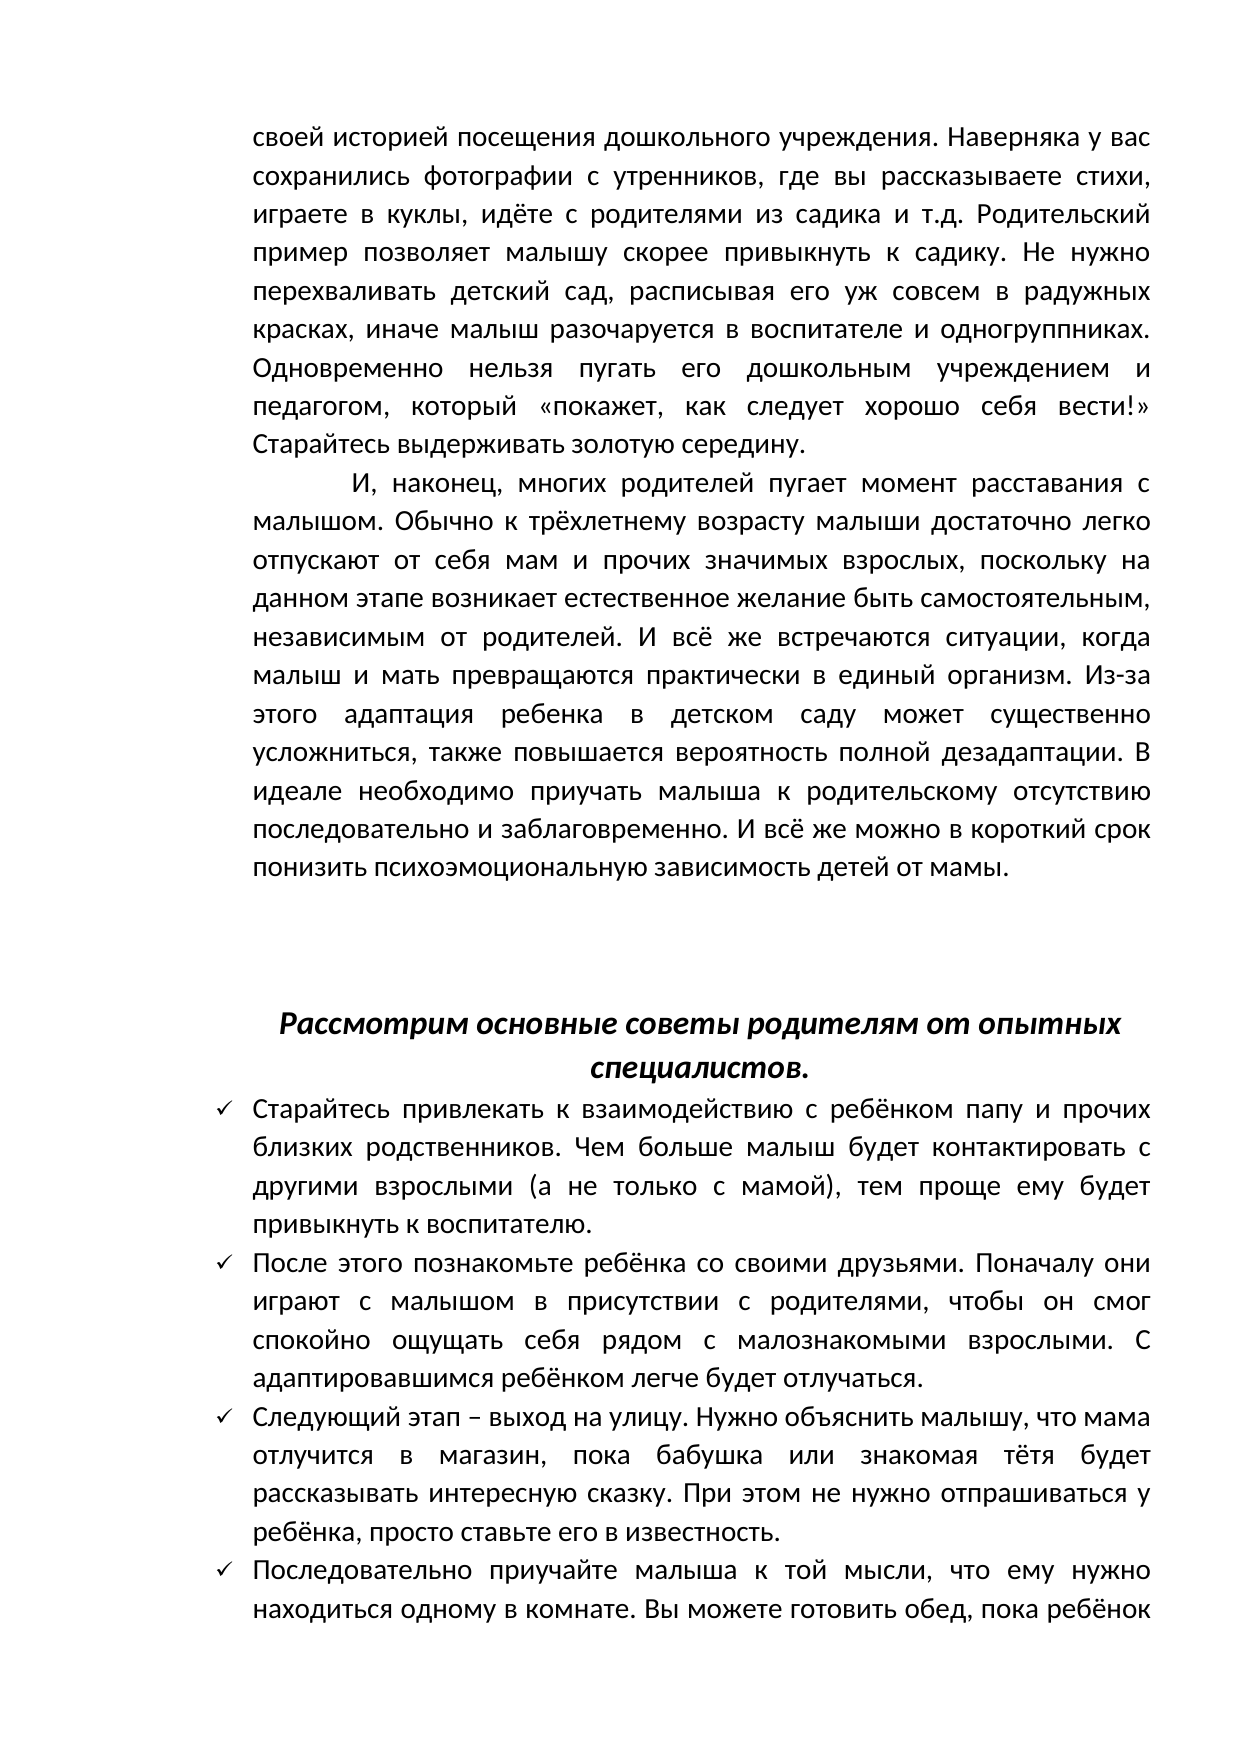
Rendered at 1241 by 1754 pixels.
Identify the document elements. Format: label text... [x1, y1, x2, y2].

list Старайтесь привлекать к взаимодействию с ребёнком папу и прочих близких родственников. Чем больше малыш будет контактировать с другими взрослыми (а не только с мамой), тем проще ему будет привыкнуть к воспитателю. [215, 1090, 1152, 1241]
list Рассмотрим основные советы родителям от опытных специалистов. [252, 1002, 1152, 1087]
list После этого познакомьте ребёнка со своими друзьями. Поначалу они играют с малышом в присутствии с родителями, чтобы он смог спокойно ощущать себя рядом с малознакомыми взрослыми. С адаптировавшимся ребёнком легче будет отлучаться. [215, 1244, 1152, 1395]
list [252, 118, 1152, 461]
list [215, 1551, 1152, 1625]
list И, наконец, многих родителей пугает момент расставания с малышом. Обычно к трёхлетнему возрасту малыши достаточно легко отпускают от себя мам и прочих значимых взрослых, поскольку на данном этапе возникает естественное желание быть самостоятельным, независимым от родителей. И всё же встречаются ситуации, когда малыш и мать превращаются практически в единый организм. Из-за этого адаптация ребенка в детском саду может существенно усложниться, также повышается вероятность полной дезадаптации. В идеале необходимо приучать малыша к родительскому отсутствию последовательно и заблаговременно. И всё же можно в короткий срок понизить психоэмоциональную зависимость детей от мамы. [252, 464, 1152, 884]
list Следующий этап – выход на улицу. Нужно объяснить малышу, что мама отлучится в магазин, пока бабушка или знакомая тётя будет рассказывать интересную сказку. При этом не нужно отпрашиваться у ребёнка, просто ставьте его в известность. [215, 1398, 1152, 1548]
